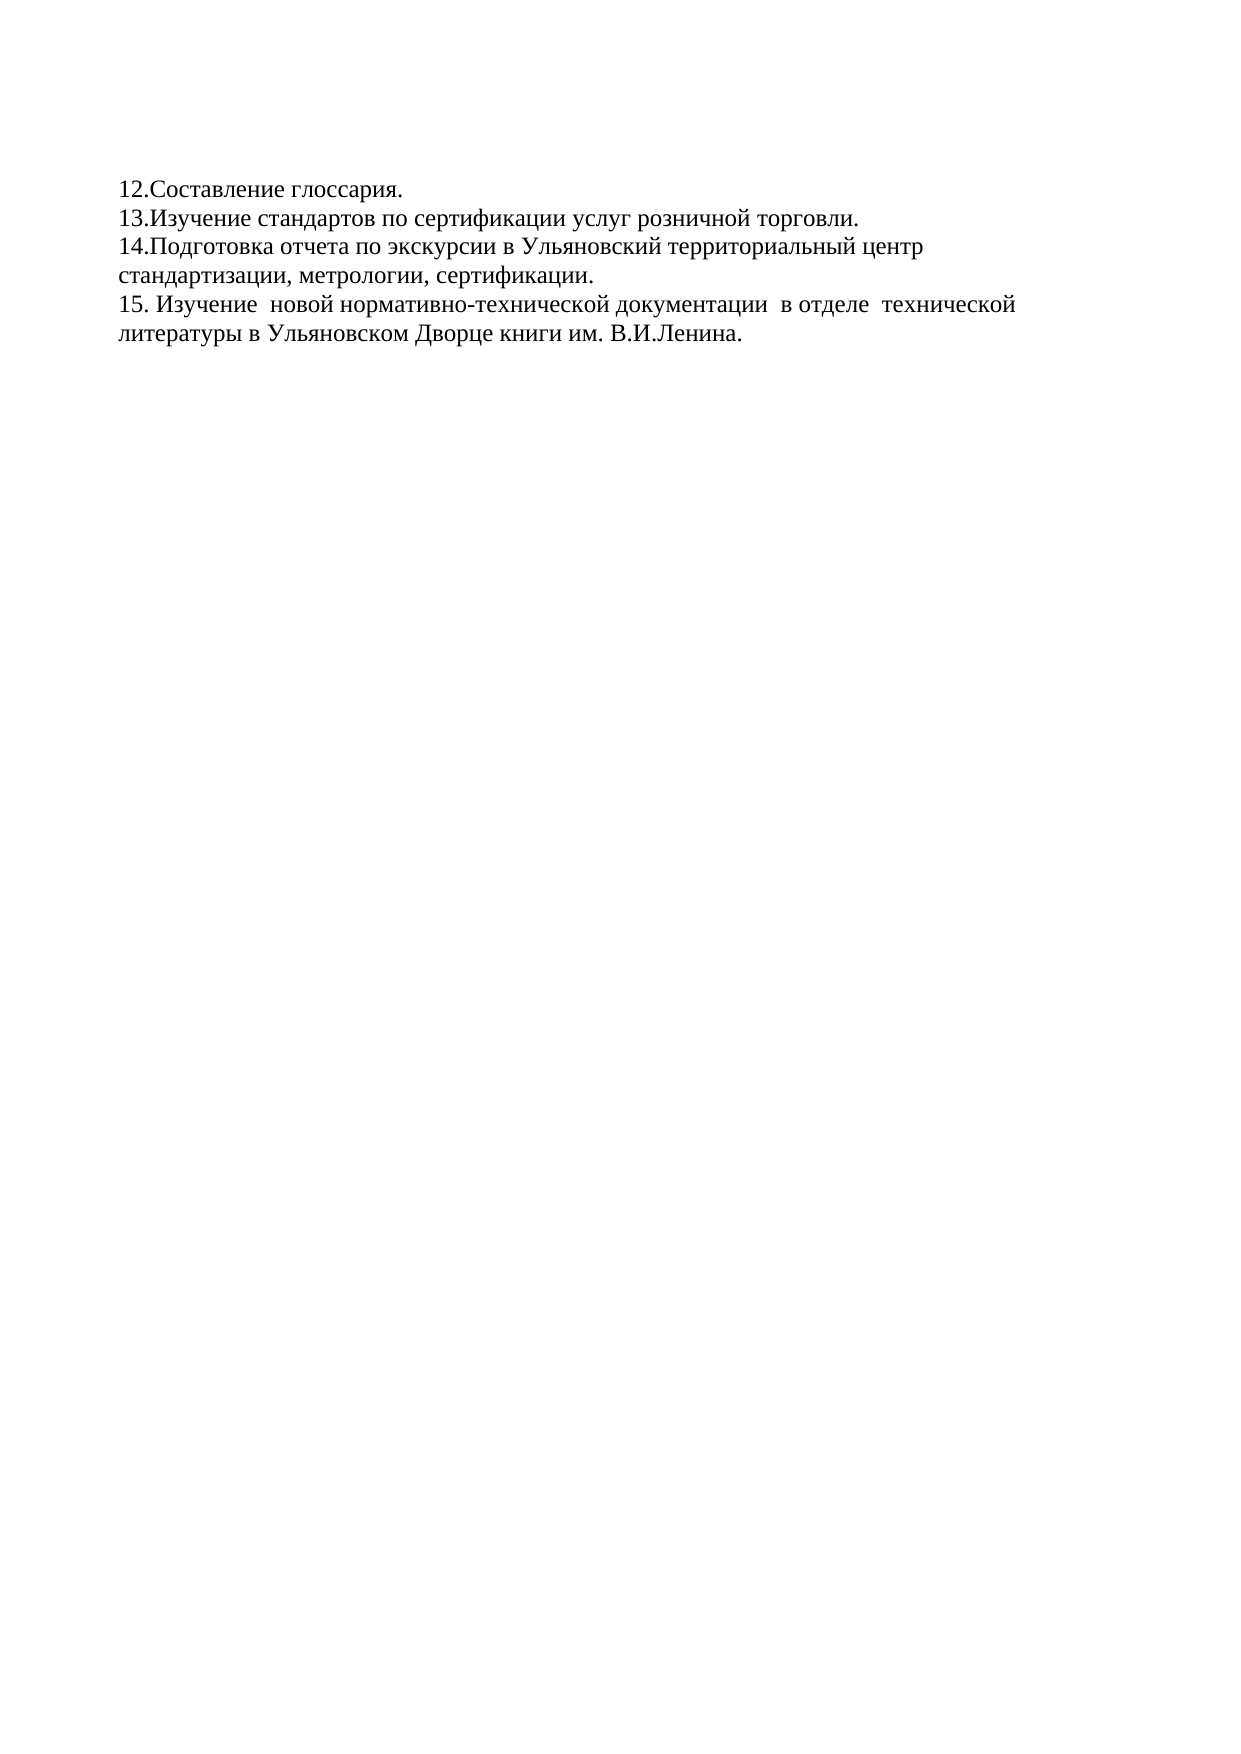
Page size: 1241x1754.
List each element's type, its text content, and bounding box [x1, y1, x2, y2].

text 13.Изучение стандартов по сертификации услуг розничной торговли. [118, 203, 1063, 231]
text 14.Подготовка отчета по экскурсии в Ульяновский территориальный центр стандартизации, метрологии, сертификации. [118, 231, 1063, 289]
text 12.Составление глоссария. [118, 174, 1063, 203]
text 15. Изучение новой нормативно-технической документации в отделе технической литературы в Ульяновском Дворце книги им. В.И.Ленина. [118, 289, 1063, 346]
